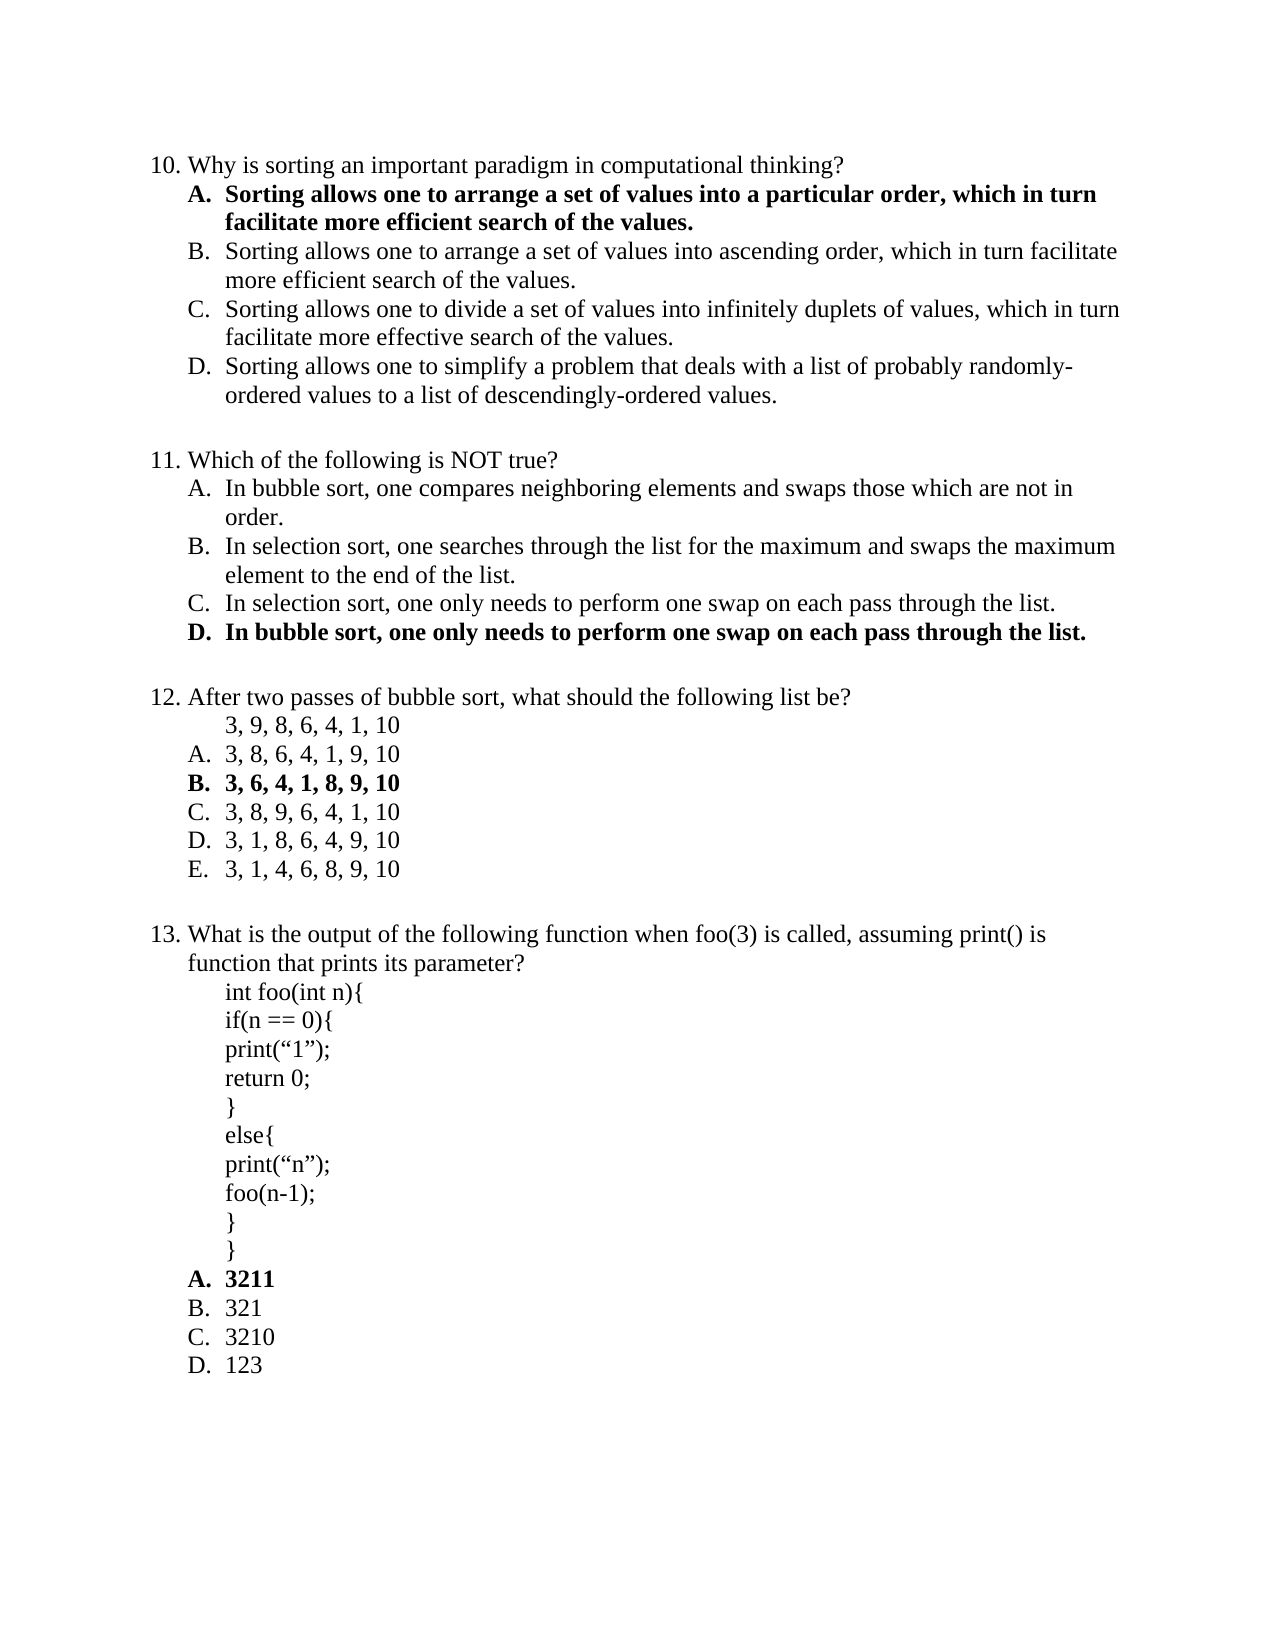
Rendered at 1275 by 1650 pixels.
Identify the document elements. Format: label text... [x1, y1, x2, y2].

list Sorting allows one to divide a set of values into infinitely duplets of values, which in turn facilitate more effective search of the values. [187, 294, 1125, 351]
list In selection sort, one searches through the list for the maximum and swaps the maximum element to the end of the list. [187, 531, 1125, 588]
list 3, 8, 6, 4, 1, 9, 10 [187, 739, 1125, 768]
list 3, 8, 9, 6, 4, 1, 10 [187, 797, 1125, 826]
text print(“n”); [150, 1149, 1125, 1178]
text return 0; [150, 1063, 1125, 1092]
text foo(n-1); [150, 1178, 1125, 1207]
list 123 [187, 1350, 1125, 1379]
text int foo(int n){ [150, 977, 1125, 1005]
list 321 [187, 1293, 1125, 1322]
list 3, 1, 4, 6, 8, 9, 10 [187, 854, 1125, 883]
list After two passes of bubble sort, what should the following list be? [150, 682, 1125, 711]
list What is the output of the following function when foo(3) is called, assuming print() is function that prints its parameter? [150, 919, 1125, 977]
list Why is sorting an important paradigm in computational thinking? [150, 150, 1125, 179]
list Which of the following is NOT true? [150, 445, 1125, 473]
list In selection sort, one only needs to perform one swap on each pass through the list. [187, 588, 1125, 617]
text if(n == 0){ [150, 1005, 1125, 1034]
text 3, 9, 8, 6, 4, 1, 10 [150, 711, 1125, 739]
list In bubble sort, one only needs to perform one swap on each pass through the list. [187, 617, 1125, 646]
text print(“1”); [150, 1034, 1125, 1063]
list Sorting allows one to arrange a set of values into a particular order, which in turn facilitate more efficient search of the values. [187, 179, 1125, 236]
list 3, 1, 8, 6, 4, 9, 10 [187, 826, 1125, 854]
text } [150, 1207, 1125, 1235]
text } [150, 1092, 1125, 1120]
text } [150, 1235, 1125, 1264]
list 3, 6, 4, 1, 8, 9, 10 [187, 768, 1125, 797]
list Sorting allows one to arrange a set of values into ascending order, which in turn facilitate more efficient search of the values. [187, 236, 1125, 294]
list 3210 [187, 1322, 1125, 1350]
text else{ [150, 1120, 1125, 1149]
list In bubble sort, one compares neighboring elements and swaps those which are not in order. [187, 473, 1125, 531]
list 3211 [187, 1264, 1125, 1293]
list Sorting allows one to simplify a problem that deals with a list of probably randomly-ordered values to a list of descendingly-ordered values. [187, 351, 1125, 409]
